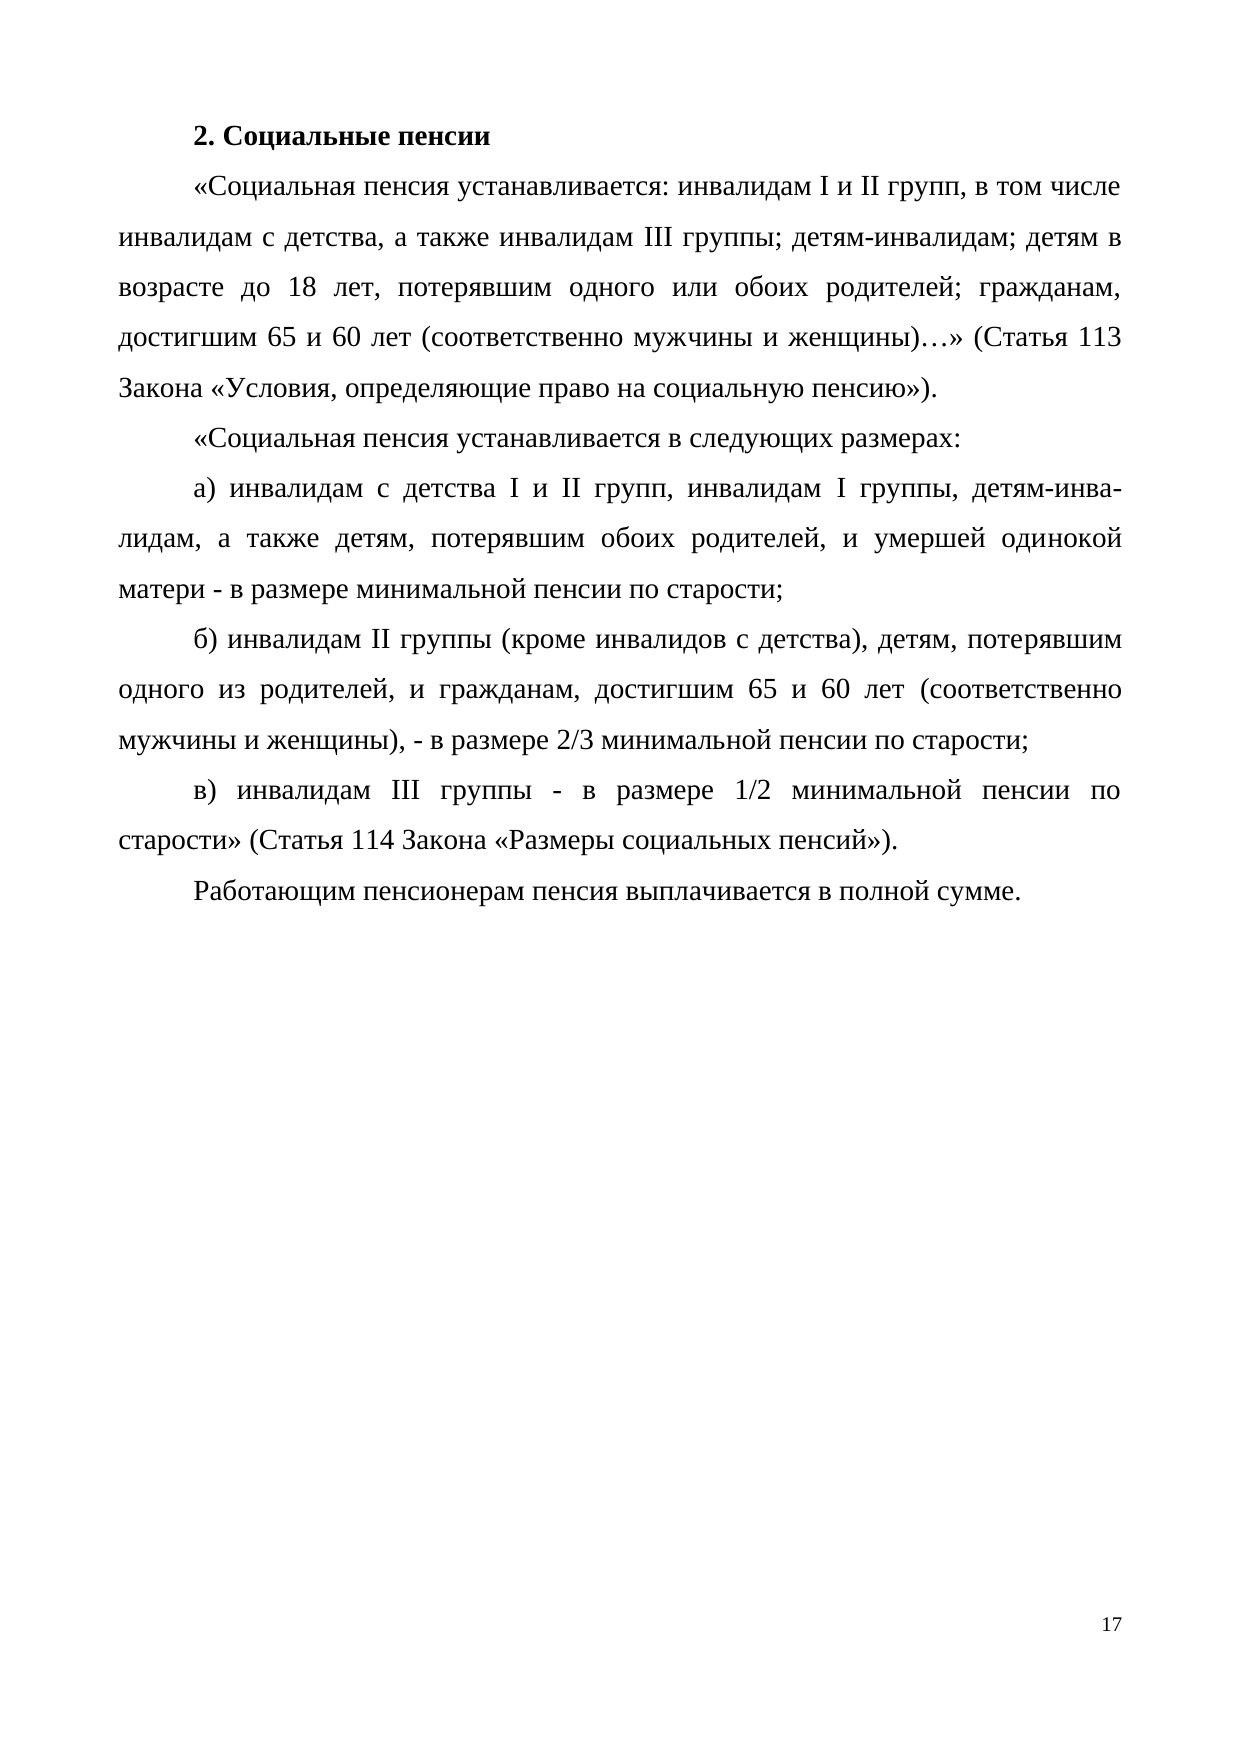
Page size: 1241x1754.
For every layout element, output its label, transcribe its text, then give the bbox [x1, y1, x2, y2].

text в) инвалидам III группы - в размере 1/2 минимальной пенсии по старости» (Статья 114 Закона «Размеры социальных пенсий»). [118, 772, 1122, 856]
text б) инвалидам II группы (кроме инвалидов с детства), детям, потерявшим одного из родителей, и гражданам, достигшим 65 и 60 лет (соответственно мужчины и женщины), - в размере 2/3 минимальной пенсии по старости; [118, 621, 1122, 755]
text а) инвалидам с детства I и II групп, инвалидам I группы, детям-инвалидам, а также детям, потерявшим обоих родителей, и умершей одинокой матери - в размере минимальной пенсии по старости; [118, 470, 1122, 604]
text Работающим пенсионерам пенсия выплачивается в полной сумме. [118, 873, 1122, 906]
text «Социальная пенсия устанавливается в следующих размерах: [118, 420, 1122, 453]
text 2. Социальные пенсии [118, 118, 1122, 152]
text «Социальная пенсия устанавливается: инвалидам I и II групп, в том числе инвалидам с детства, а также инвалидам III группы; детям-инвалидам; детям в возрасте до 18 лет, потерявшим одного или обоих родителей; гражданам, достигшим 65 и 60 лет (соответственно мужчины и женщины)…» (Статья 113 Закона «Условия, определяющие право на социальную пенсию»). [118, 168, 1122, 403]
